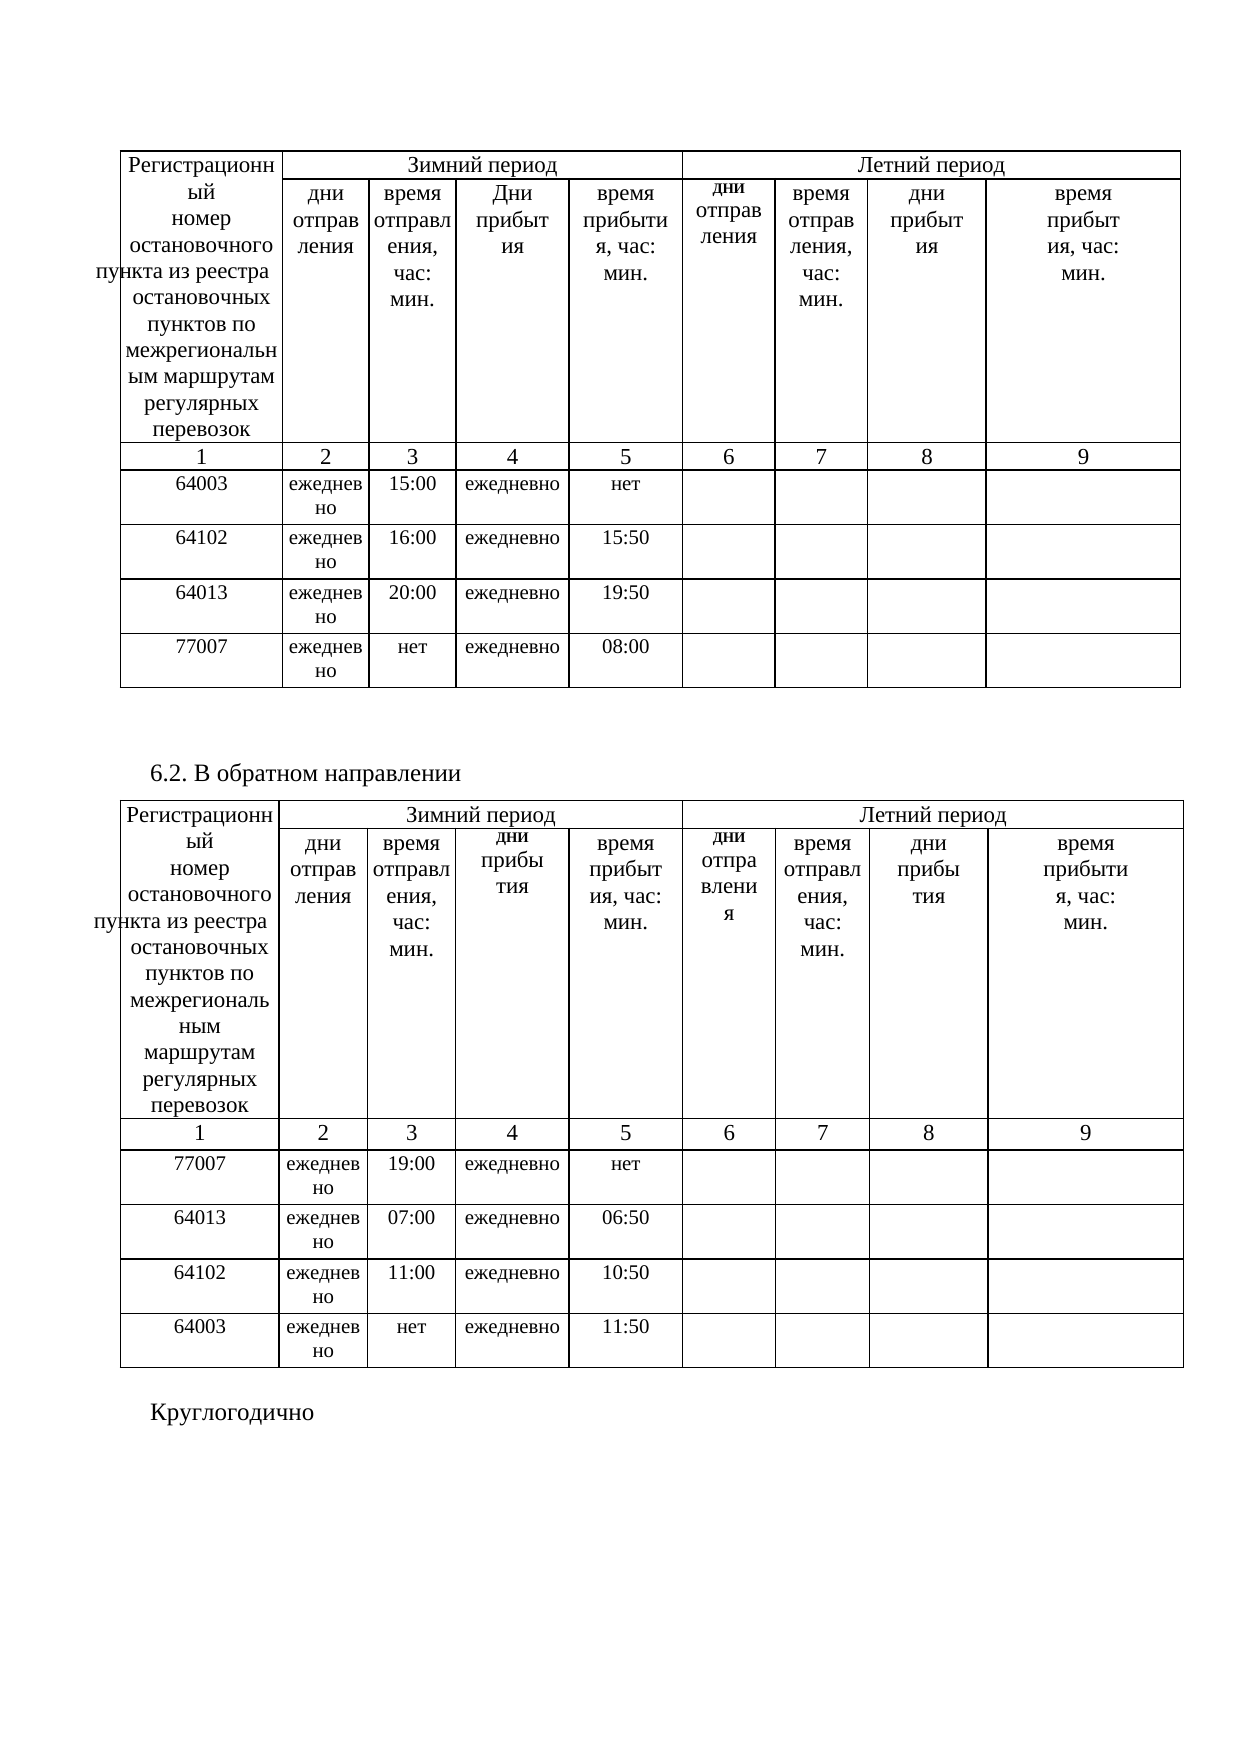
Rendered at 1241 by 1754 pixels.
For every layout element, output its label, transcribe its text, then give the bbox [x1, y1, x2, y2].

table_cell [683, 580, 774, 632]
table_header Зимний период [283, 152, 682, 178]
table_cell дни отправ ления [280, 829, 367, 1117]
table_cell [776, 471, 867, 524]
table_cell ежедневно [283, 471, 368, 524]
table_cell ежедневно [456, 1314, 568, 1367]
table_cell ежедневно [280, 1205, 367, 1258]
table_cell 06:50 [570, 1205, 682, 1258]
table_cell 9 [989, 1119, 1183, 1149]
table_cell 2 [280, 1119, 367, 1149]
table_cell 19:00 [368, 1151, 455, 1204]
table_cell ежедневно [456, 1151, 568, 1204]
table_cell [989, 1260, 1183, 1312]
table_cell 10:50 [570, 1260, 682, 1312]
table_cell время прибыт ия, час: мин. [570, 829, 682, 1117]
text 6.2. В обратном направлении [150, 758, 1090, 787]
table_cell время отправл ения, час: мин. [370, 180, 455, 441]
table_cell 5 [570, 443, 682, 469]
table_cell 7 [776, 1119, 869, 1149]
table_cell ДНИ отпра влени я [683, 829, 775, 1117]
table_cell [989, 1314, 1183, 1367]
table_cell [987, 471, 1180, 524]
table_cell [683, 471, 774, 524]
table_cell 1 [121, 1119, 278, 1149]
table_cell 4 [457, 443, 568, 469]
table_cell 77007 [121, 634, 282, 687]
table_cell 8 [868, 443, 985, 469]
text Круглогодично [150, 1397, 1090, 1426]
table_cell [989, 1151, 1183, 1204]
table_cell время прибыт ия, час: мин. [987, 180, 1180, 441]
table_cell ежедневно [456, 1205, 568, 1258]
table_cell [870, 1260, 987, 1312]
table_cell [870, 1151, 987, 1204]
table_cell 6 [683, 1119, 775, 1149]
table_cell 11:00 [368, 1260, 455, 1312]
table_cell [987, 525, 1180, 578]
table_cell ежедневно [283, 525, 368, 578]
table_cell [987, 580, 1180, 632]
table_cell [683, 1151, 775, 1204]
table_header Летний период [683, 152, 1180, 178]
table_cell [987, 634, 1180, 687]
table_cell ежедневно [283, 580, 368, 632]
table_cell [683, 634, 774, 687]
table_cell 77007 [121, 1151, 278, 1204]
table_header Летний период [683, 801, 1183, 828]
table_cell 11:50 [570, 1314, 682, 1367]
table_header Регистрационный номер остановочного пункта из реестра остановочных пунктов по межрегиональным маршрутам регулярных перевозок [121, 152, 282, 441]
table_cell Дни прибыт ия [457, 180, 568, 441]
table_cell 07:00 [368, 1205, 455, 1258]
table_cell дни прибыт ия [868, 180, 985, 441]
table_cell 9 [987, 443, 1180, 469]
table_cell дни отправ ления [283, 180, 368, 441]
table_cell 7 [776, 443, 867, 469]
table_cell ежедневно [457, 580, 568, 632]
table_cell [776, 525, 867, 578]
table_cell время отправл ения, час: мин. [776, 829, 869, 1117]
table_cell время отправл ения, час: мин. [368, 829, 455, 1117]
table_cell [870, 1205, 987, 1258]
table_cell 6 [683, 443, 774, 469]
table_header Зимний период [280, 801, 682, 828]
table_cell ежедневно [280, 1260, 367, 1312]
table_cell 64102 [121, 525, 282, 578]
table_cell ежедневно [456, 1260, 568, 1312]
table_cell [870, 1314, 987, 1367]
table_cell [776, 1260, 869, 1312]
table_cell нет [368, 1314, 455, 1367]
table_cell [683, 1260, 775, 1312]
table_cell 15:50 [570, 525, 682, 578]
table_cell [868, 634, 985, 687]
table_cell ежедневно [457, 471, 568, 524]
table_cell [683, 1314, 775, 1367]
table_cell нет [570, 471, 682, 524]
table_cell ДНИ отправ ления [683, 180, 774, 441]
table_cell 3 [368, 1119, 455, 1149]
table_cell 20:00 [370, 580, 455, 632]
table_cell [776, 580, 867, 632]
table_cell время прибыти я, час: мин. [570, 180, 682, 441]
table_cell 1 [121, 443, 282, 469]
table_cell ежедневно [280, 1151, 367, 1204]
table_cell ежедневно [280, 1314, 367, 1367]
table_cell ежедневно [283, 634, 368, 687]
table_cell 64003 [121, 1314, 278, 1367]
table_cell 64013 [121, 580, 282, 632]
table_cell 3 [370, 443, 455, 469]
table_cell [776, 634, 867, 687]
table_cell [868, 525, 985, 578]
table_cell [868, 580, 985, 632]
table_cell нет [570, 1151, 682, 1204]
table_cell дни прибы тия [870, 829, 987, 1117]
table_cell [776, 1151, 869, 1204]
table_cell [868, 471, 985, 524]
table_cell 64102 [121, 1260, 278, 1312]
table_header Регистрационный номер остановочного пункта из реестра остановочных пунктов по межрегиональным маршрутам регулярных перевозок [121, 801, 278, 1117]
table_cell 2 [283, 443, 368, 469]
table_cell [989, 1205, 1183, 1258]
table_cell 64013 [121, 1205, 278, 1258]
table_cell ежедневно [457, 634, 568, 687]
table_cell [683, 1205, 775, 1258]
table_cell время прибыти я, час: мин. [989, 829, 1183, 1117]
table_cell ежедневно [457, 525, 568, 578]
table_cell 08:00 [570, 634, 682, 687]
table_cell 4 [456, 1119, 568, 1149]
table_cell время отправ ления, час: мин. [776, 180, 867, 441]
table_cell 5 [570, 1119, 682, 1149]
table_cell 19:50 [570, 580, 682, 632]
table_cell [776, 1314, 869, 1367]
table_cell [776, 1205, 869, 1258]
table_cell [683, 525, 774, 578]
table_cell 16:00 [370, 525, 455, 578]
table_cell ДНИ прибы тия [456, 829, 568, 1117]
table_cell 15:00 [370, 471, 455, 524]
table_cell 8 [870, 1119, 987, 1149]
table_cell 64003 [121, 471, 282, 524]
table_cell нет [370, 634, 455, 687]
